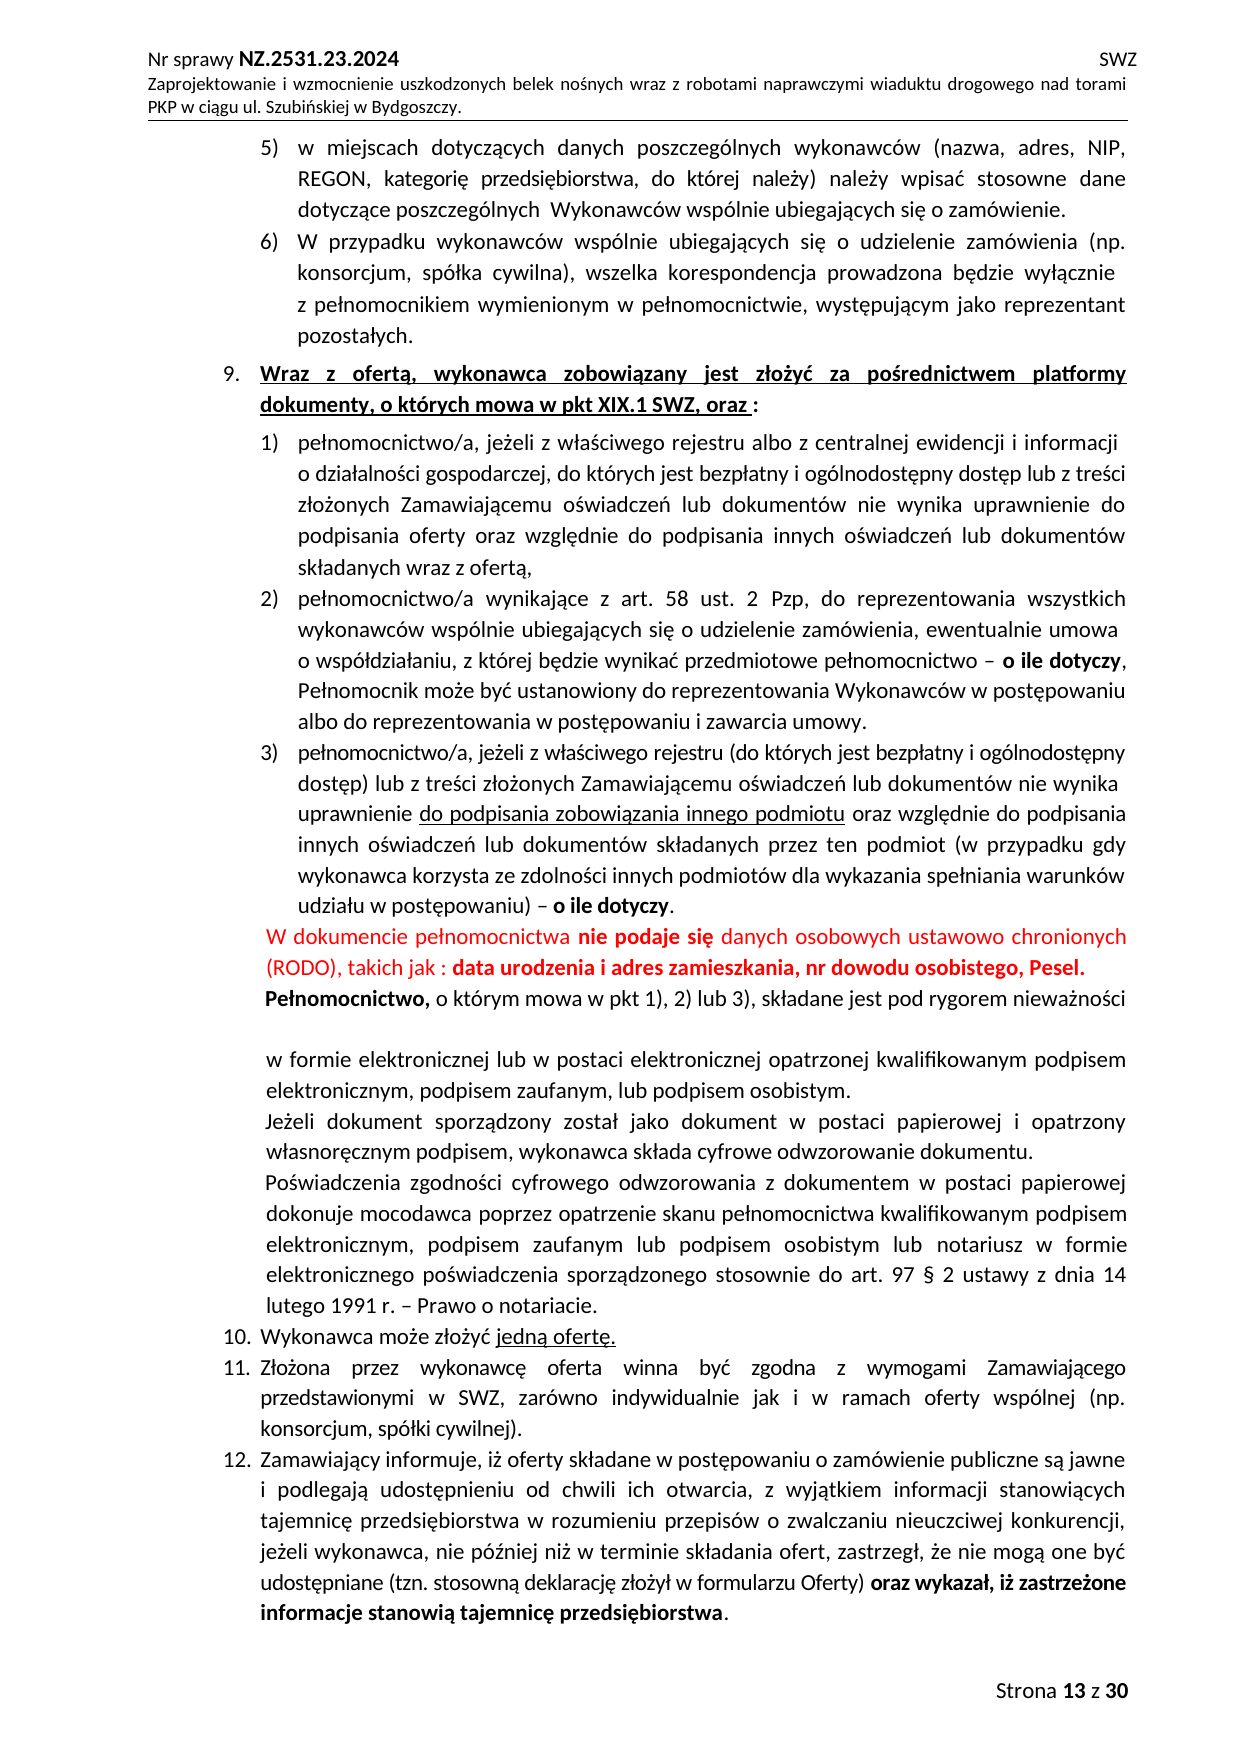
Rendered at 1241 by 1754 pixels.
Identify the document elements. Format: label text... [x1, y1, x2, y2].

list pełnomocnictwo/a, jeżeli z właściwego rejestru albo z centralnej ewidencji i informacji o działalności gospodarczej, do których jest bezpłatny i ogólnodostępny dostęp lub z treści złożonych Zamawiającemu oświadczeń lub dokumentów nie wynika uprawnienie do podpisania oferty oraz względnie do podpisania innych oświadczeń lub dokumentów składanych wraz z ofertą, [260, 428, 1127, 581]
text Poświadczenia zgodności cyfrowego odwzorowania z dokumentem w postaci papierowej dokonuje mocodawca poprzez opatrzenie skanu pełnomocnictwa kwalifikowanym podpisem elektronicznym, podpisem zaufanym lub podpisem osobistym lub notariusz w formie elektronicznego poświadczenia sporządzonego stosownie do art. 97 § 2 ustawy z dnia 14 lutego 1991 r. – Prawo o notariacie. [265, 1168, 1127, 1319]
list w miejscach dotyczących danych poszczególnych wykonawców (nazwa, adres, NIP, REGON, kategorię przedsiębiorstwa, do której należy) należy wpisać stosowne dane dotyczące poszczególnych Wykonawców wspólnie ubiegających się o zamówienie. [260, 133, 1127, 224]
text W dokumencie pełnomocnictwa nie podaje się danych osobowych ustawowo chronionych (RODO), takich jak : data urodzenia i adres zamieszkania, nr dowodu osobistego, Pesel. [266, 922, 1127, 981]
list Wykonawca może złożyć jedną ofertę. [223, 1322, 1127, 1350]
list Złożona przez wykonawcę oferta winna być zgodna z wymogami Zamawiającego przedstawionymi w SWZ, zarówno indywidualnie jak i w ramach oferty wspólnej (np. konsorcjum, spółki cywilnej). [223, 1353, 1127, 1442]
list Wraz z ofertą, wykonawca zobowiązany jest złożyć za pośrednictwem platformy dokumenty, o których mowa w pkt XIX.1 SWZ, oraz : [223, 359, 1127, 418]
list pełnomocnictwo/a, jeżeli z właściwego rejestru (do których jest bezpłatny i ogólnodostępny dostęp) lub z treści złożonych Zamawiającemu oświadczeń lub dokumentów nie wynika uprawnienie do podpisania zobowiązania innego podmiotu oraz względnie do podpisania innych oświadczeń lub dokumentów składanych przez ten podmiot (w przypadku gdy wykonawca korzysta ze zdolności innych podmiotów dla wykazania spełniania warunków udziału w postępowaniu) – o ile dotyczy. [260, 738, 1127, 920]
text Jeżeli dokument sporządzony został jako dokument w postaci papierowej i opatrzony własnoręcznym podpisem, wykonawca składa cyfrowe odwzorowanie dokumentu. [265, 1107, 1127, 1166]
list pełnomocnictwo/a wynikające z art. 58 ust. 2 Pzp, do reprezentowania wszystkich wykonawców wspólnie ubiegających się o udzielenie zamówienia, ewentualnie umowa o współdziałaniu, z której będzie wynikać przedmiotowe pełnomocnictwo – o ile dotyczy, Pełnomocnik może być ustanowiony do reprezentowania Wykonawców w postępowaniu albo do reprezentowania w postępowaniu i zawarcia umowy. [260, 584, 1127, 735]
text Pełnomocnictwo, o którym mowa w pkt 1), 2) lub 3), składane jest pod rygorem nieważności w formie elektronicznej lub w postaci elektronicznej opatrzonej kwalifikowanym podpisem elektronicznym, podpisem zaufanym, lub podpisem osobistym. [265, 984, 1127, 1104]
list W przypadku wykonawców wspólnie ubiegających się o udzielenie zamówienia (np. konsorcjum, spółka cywilna), wszelka korespondencja prowadzona będzie wyłącznie z pełnomocnikiem wymienionym w pełnomocnictwie, występującym jako reprezentant pozostałych. [260, 227, 1127, 349]
list Zamawiający informuje, iż oferty składane w postępowaniu o zamówienie publiczne są jawne i podlegają udostępnieniu od chwili ich otwarcia, z wyjątkiem informacji stanowiących tajemnicę przedsiębiorstwa w rozumieniu przepisów o zwalczaniu nieuczciwej konkurencji, jeżeli wykonawca, nie później niż w terminie składania ofert, zastrzegł, że nie mogą one być udostępniane (tzn. stosowną deklarację złożył w formularzu Oferty) oraz wykazał, iż zastrzeżone informacje stanowią tajemnicę przedsiębiorstwa. [223, 1445, 1127, 1626]
